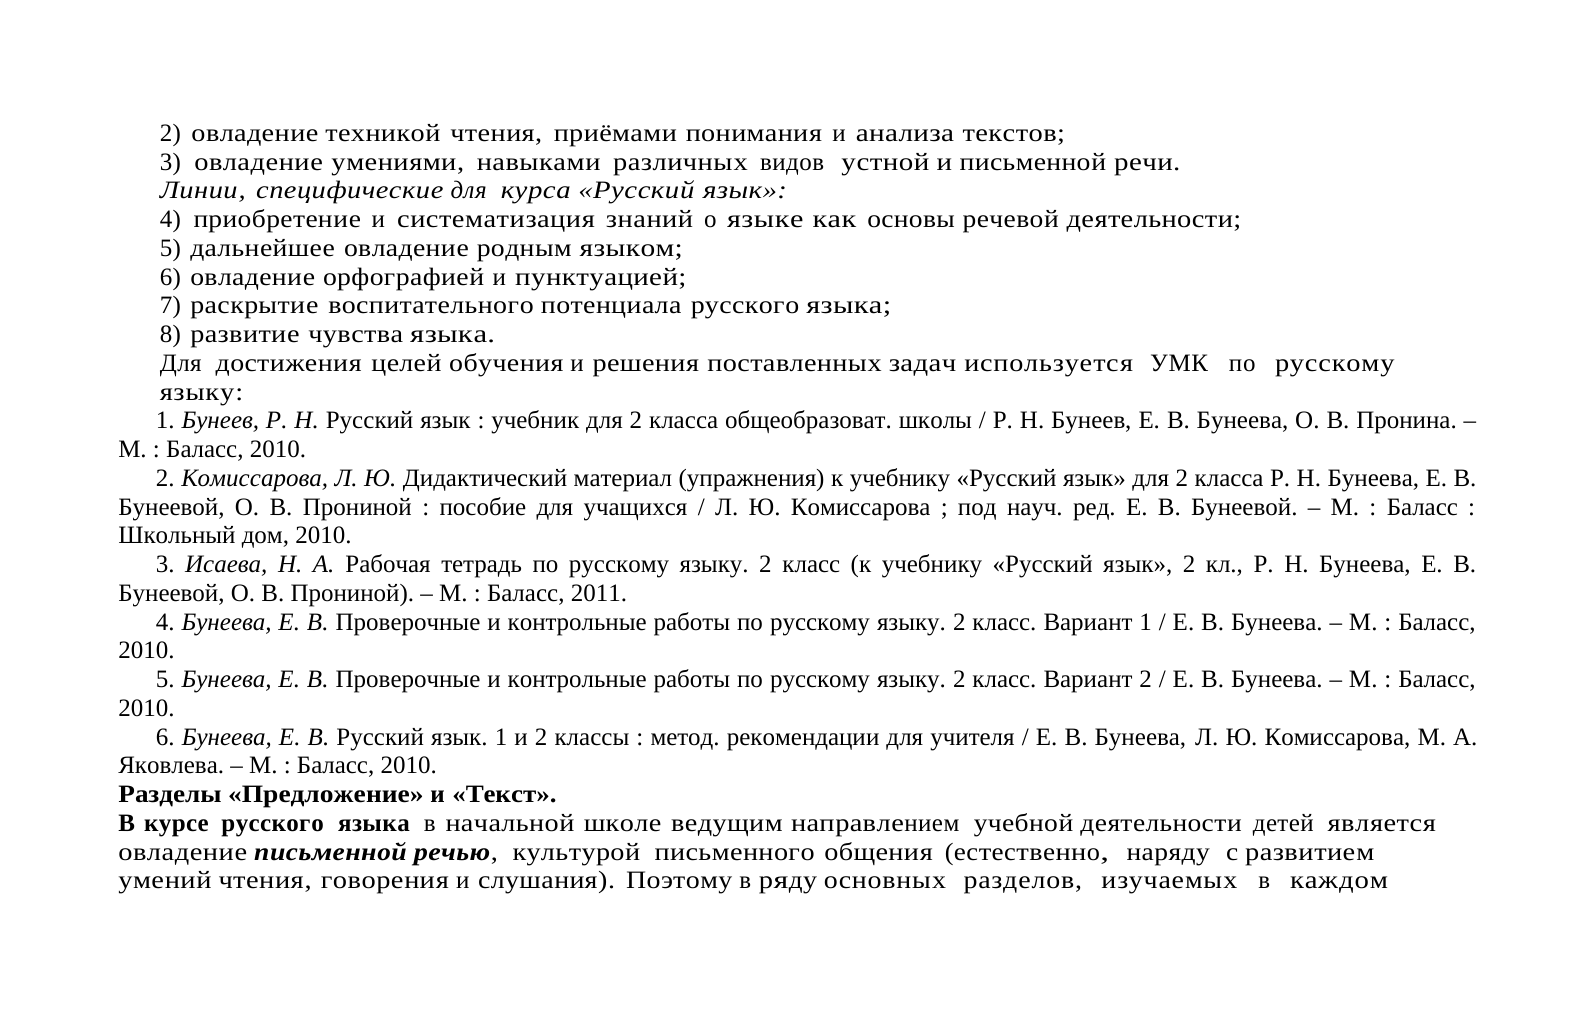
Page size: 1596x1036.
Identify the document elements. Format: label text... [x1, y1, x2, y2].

text 5. Бунеева, Е. В. Проверочные и контрольные работы по русскому языку. 2 класс. Вариант 2 / Е. В. Бунеева. – М. : Баласс, 2010. [118, 664, 1478, 722]
text Линии, специфические для курса «Русский язык»: [159, 176, 1478, 204]
text 5) дальнейшее овладение родным языком; [159, 233, 1478, 262]
text 3. Исаева, Н. А. Рабочая тетрадь по русскому языку. 2 класс (к учебнику «Русский язык», 2 кл., Р. Н. Бунеева, Е. В. Бунеевой, О. В. Прониной). – М. : Баласс, 2011. [118, 549, 1478, 607]
text 4) приобретение и систематизация знаний о языке как основы речевой деятельности; [130, 204, 1466, 233]
text 1. Бунеев, Р. Н. Русский язык : учебник для 2 класса общеобразоват. школы / Р. Н. Бунеев, Е. В. Бунеева, О. В. Пронина. – М. : Баласс, 2010. [118, 406, 1478, 463]
text 4. Бунеева, Е. В. Проверочные и контрольные работы по русскому языку. 2 класс. Вариант 1 / Е. В. Бунеева. – М. : Баласс, 2010. [118, 607, 1478, 664]
text Разделы «Предложение» и «Текст». [118, 779, 1141, 808]
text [118, 808, 1469, 894]
text 2) овладение техникой чтения, приёмами понимания и анализа текстов; [130, 118, 1466, 147]
text 3) овладение умениями, навыками различных видов устной и письменной речи. [130, 147, 1465, 176]
text 7) раскрытие воспитательного потенциала русского языка; [159, 291, 1478, 319]
text 6. Бунеева, Е. В. Русский язык. 1 и 2 классы : метод. рекомендации для учителя / Е. В. Бунеева, Л. Ю. Комиссарова, М. А. Яковлева. – М. : Баласс, 2010. [118, 722, 1478, 779]
text 2. Комиссарова, Л. Ю. Дидактический материал (упражнения) к учебнику «Русский язык» для 2 класса Р. Н. Бунеева, Е. В. Бунеевой, О. В. Прониной : пособие для учащихся / Л. Ю. Комиссарова ; под науч. ред. Е. В. Бунеевой. – М. : Баласс : Школьный дом, 2010. [118, 463, 1478, 549]
text 8) развитие чувства языка. [159, 319, 1478, 348]
text 6) овладение орфографией и пунктуацией; [159, 262, 1478, 291]
text Для достижения целей обучения и решения поставленных задач используется УМК по русскому языку: [159, 348, 1478, 406]
